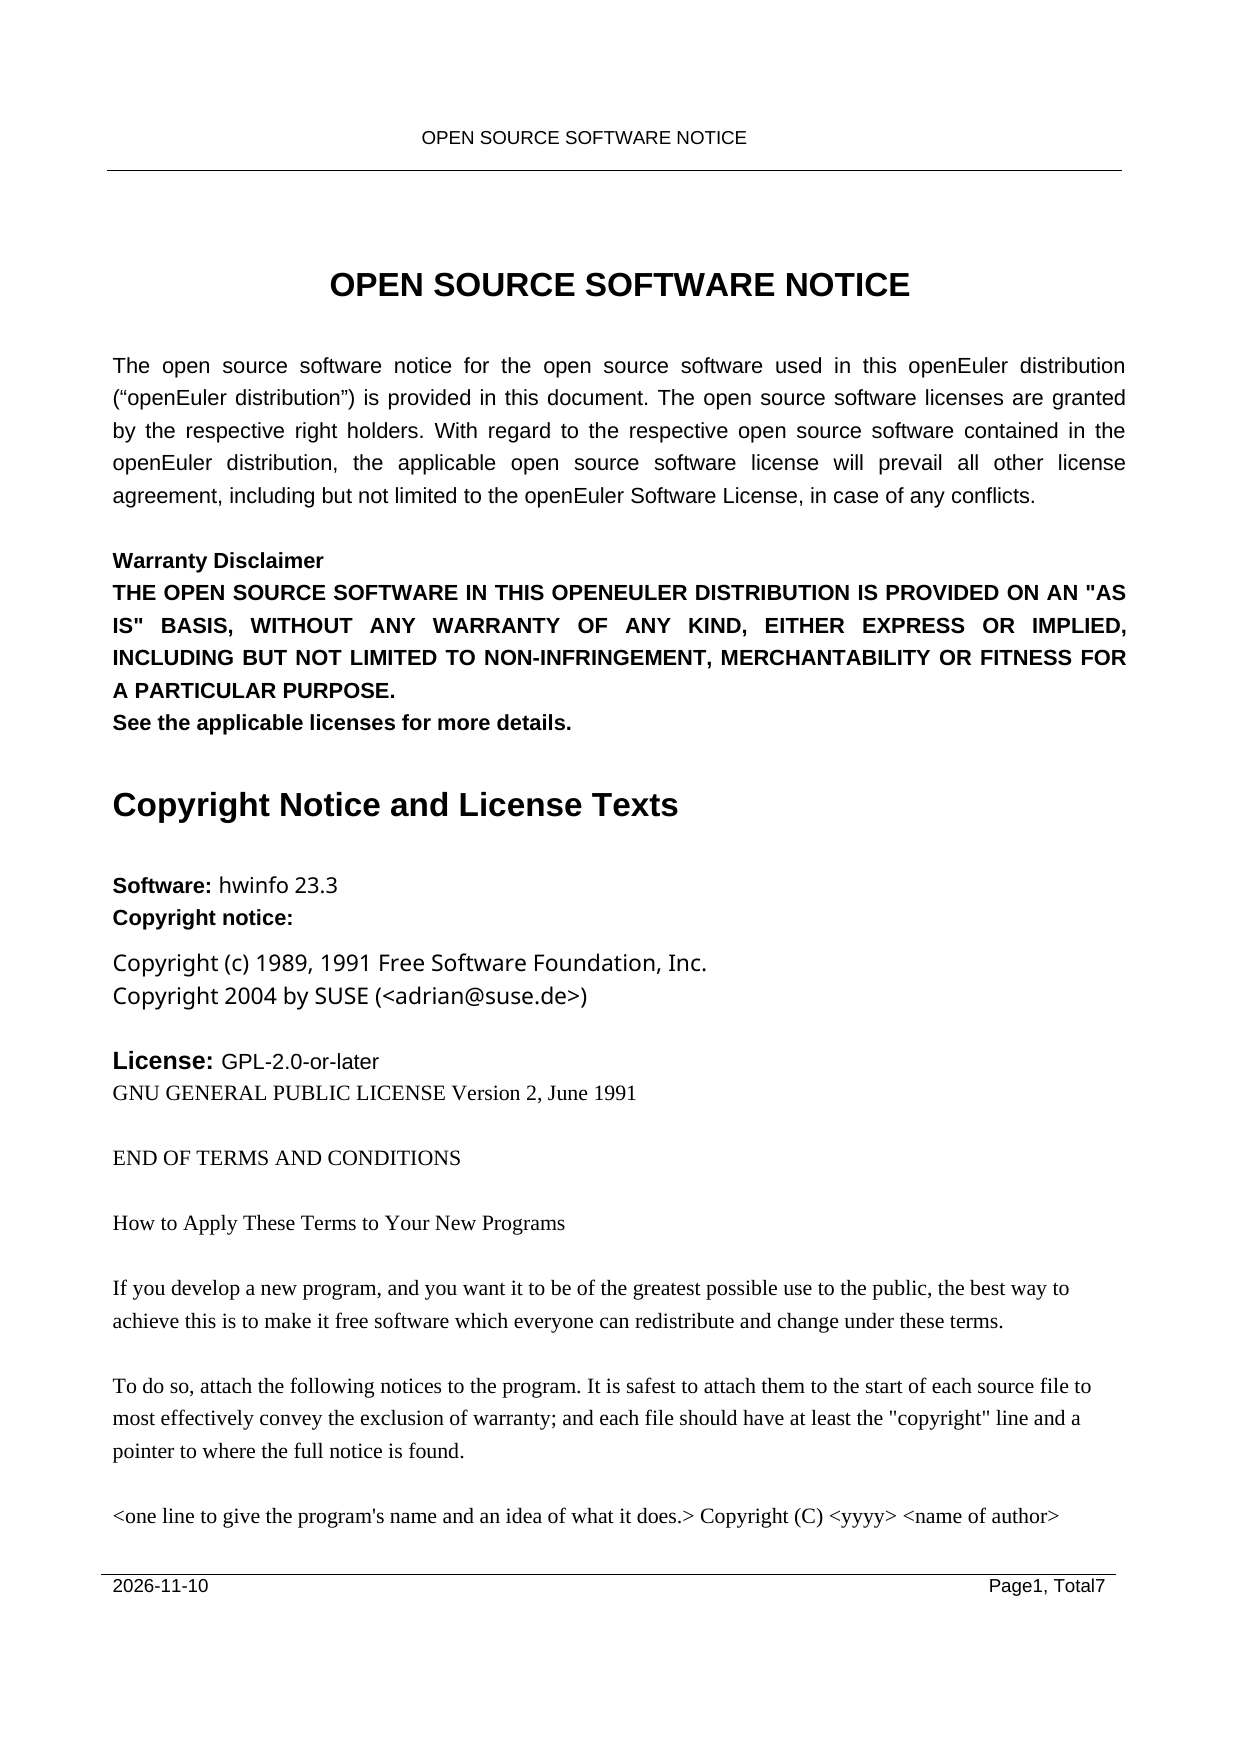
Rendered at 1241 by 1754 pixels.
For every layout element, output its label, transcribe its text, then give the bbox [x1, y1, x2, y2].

text Copyright (c) 1989, 1991 Free Software Foundation, Inc. Copyright 2004 by SUSE (<adrian@suse.de>) [112, 947, 1128, 1044]
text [112, 1077, 1128, 1532]
text Copyright notice: [112, 901, 1128, 934]
text The open source software notice for the open source software used in this openEuler distribution (“openEuler distribution”) is provided in this document. The open source software licenses are granted by the respective right holders. With regard to the respective open source software contained in the openEuler distribution, the applicable open source software license will prevail all other license agreement, including but not limited to the openEuler Software License, in case of any conflicts. [112, 349, 1128, 511]
text Warranty Disclaimer [112, 544, 1128, 576]
text THE OPEN SOURCE SOFTWARE IN THIS OPENEULER DISTRIBUTION IS PROVIDED ON AN "AS IS" BASIS, WITHOUT ANY WARRANTY OF ANY KIND, EITHER EXPRESS OR IMPLIED, INCLUDING BUT NOT LIMITED TO NON-INFRINGEMENT, MERCHANTABILITY OR FITNESS FOR A PARTICULAR PURPOSE. See the applicable licenses for more details. [112, 576, 1128, 739]
title Software: hwinfo 23.3 [112, 869, 1128, 901]
text OPEN SOURCE SOFTWARE NOTICE [112, 251, 1128, 316]
text License: GPL-2.0-or-later [112, 1044, 1128, 1077]
text Copyright Notice and License Texts [112, 771, 1128, 836]
